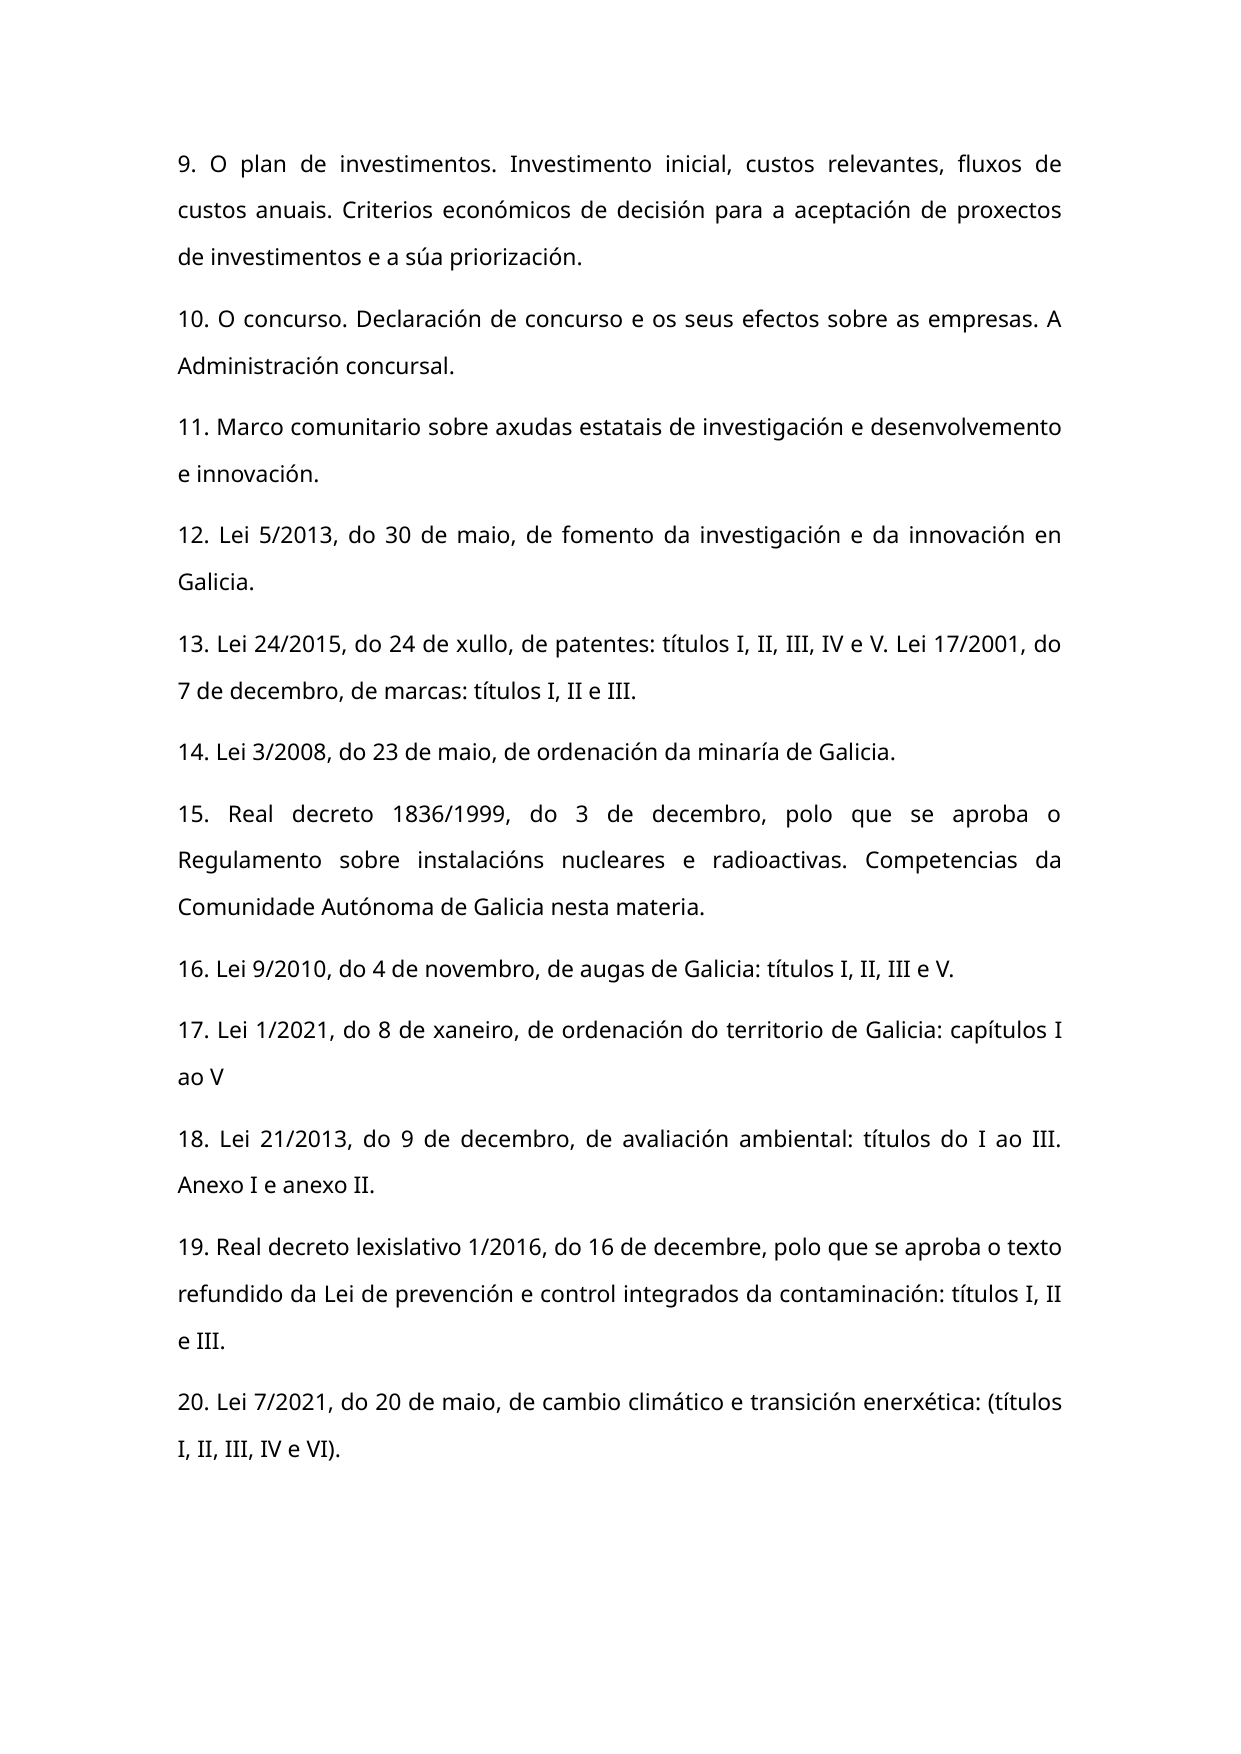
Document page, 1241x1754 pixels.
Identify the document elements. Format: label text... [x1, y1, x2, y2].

text 20. Lei 7/2021, do 20 de maio, de cambio climático e transición enerxética: (títulos I, II, III, IV e VI). [177, 1386, 1063, 1464]
text 13. Lei 24/2015, do 24 de xullo, de patentes: títulos I, II, III, IV e V. Lei 17/2001, do 7 de decembro, de marcas: títulos I, II e III. [177, 628, 1063, 706]
text 14. Lei 3/2008, do 23 de maio, de ordenación da minaría de Galicia. [177, 736, 1063, 767]
text 12. Lei 5/2013, do 30 de maio, de fomento da investigación e da innovación en Galicia. [177, 519, 1063, 598]
text 16. Lei 9/2010, do 4 de novembro, de augas de Galicia: títulos I, II, III e V. [177, 953, 1063, 984]
text 17. Lei 1/2021, do 8 de xaneiro, de ordenación do territorio de Galicia: capítulos I ao V [177, 1014, 1063, 1092]
text 15. Real decreto 1836/1999, do 3 de decembro, polo que se aproba o Regulamento sobre instalacións nucleares e radioactivas. Competencias da Comunidade Autónoma de Galicia nesta materia. [177, 798, 1063, 923]
text 19. Real decreto lexislativo 1/2016, do 16 de decembre, polo que se aproba o texto refundido da Lei de prevención e control integrados da contaminación: títulos I, II e III. [177, 1231, 1063, 1356]
text 10. O concurso. Declaración de concurso e os seus efectos sobre as empresas. A Administración concursal. [177, 303, 1063, 381]
text 11. Marco comunitario sobre axudas estatais de investigación e desenvolvemento e innovación. [177, 411, 1063, 489]
text 9. O plan de investimentos. Investimento inicial, custos relevantes, fluxos de custos anuais. Criterios económicos de decisión para a aceptación de proxectos de investimentos e a súa priorización. [177, 148, 1063, 273]
text 18. Lei 21/2013, do 9 de decembro, de avaliación ambiental: títulos do I ao III. Anexo I e anexo II. [177, 1123, 1063, 1201]
